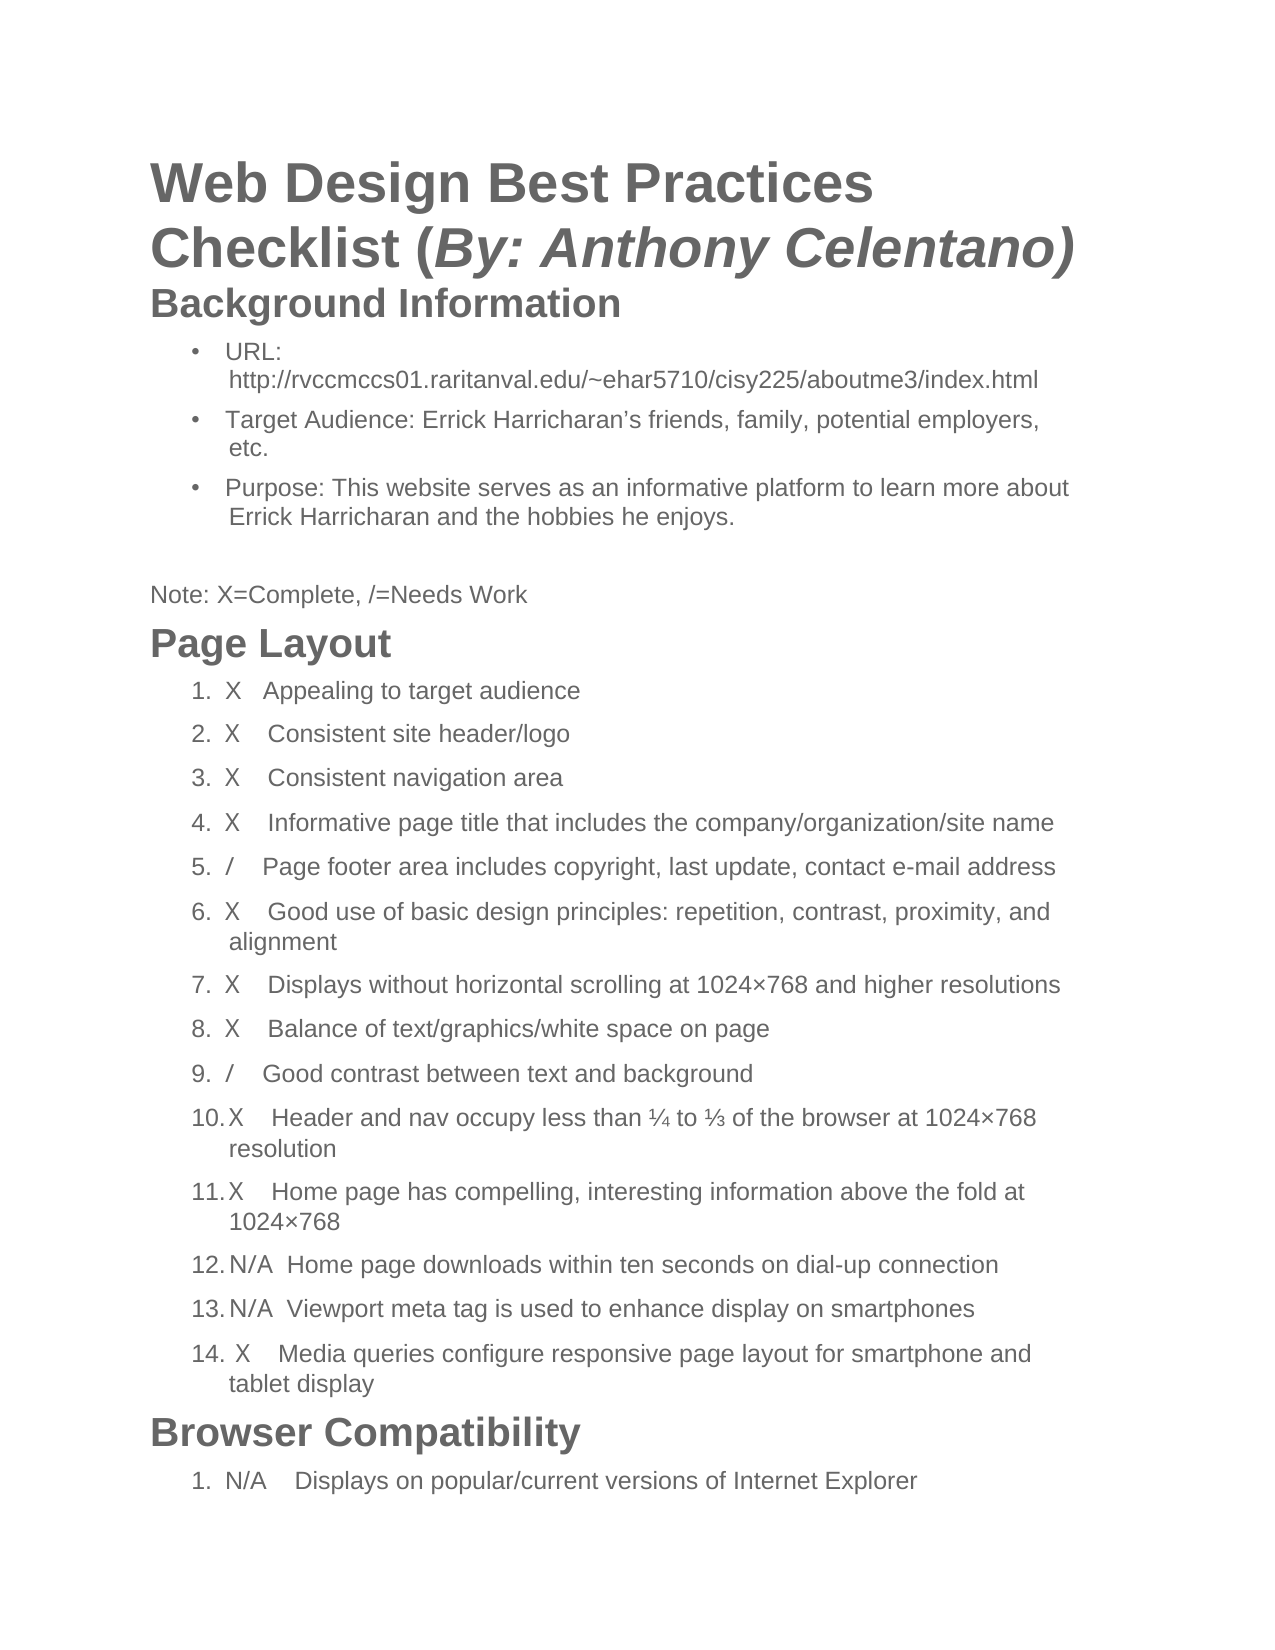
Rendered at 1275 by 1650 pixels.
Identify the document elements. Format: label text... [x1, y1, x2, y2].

list X Media queries configure responsive page layout for smartphone and tablet display [191, 1335, 1078, 1398]
list Target Audience: Errick Harricharan’s friends, family, potential employers, etc. [191, 404, 1078, 462]
list X Header and nav occupy less than ¼ to ⅓ of the browser at 1024×768 resolution [191, 1100, 1078, 1163]
list N/A Displays on popular/current versions of Internet Explorer [191, 1466, 1078, 1494]
list X Good use of basic design principles: repetition, contrast, proximity, and alignment [191, 893, 1078, 956]
list X Informative page title that includes the company/organization/site name [191, 804, 1078, 838]
text Note: X=Complete, /=Needs Work [150, 580, 1078, 608]
list X Balance of text/graphics/white space on page [191, 1011, 1078, 1045]
list X Appealing to target audience [191, 676, 1078, 705]
list X Home page has compelling, interesting information above the fold at 1024×768 [191, 1173, 1078, 1236]
text Page Layout [150, 619, 1125, 666]
text Browser Compatibility [150, 1408, 1125, 1455]
list N/A Home page downloads within ten seconds on dial-up connection [191, 1246, 1078, 1280]
list Purpose: This website serves as an informative platform to learn more about Errick Harricharan and the hobbies he enjoys. [191, 473, 1078, 530]
list X Consistent site header/logo [191, 715, 1078, 749]
list / Good contrast between text and background [191, 1055, 1078, 1089]
list / Page footer area includes copyright, last update, contact e-mail address [191, 849, 1078, 883]
list N/A Viewport meta tag is used to enhance display on smartphones [191, 1291, 1078, 1325]
list X Displays without horizontal scrolling at 1024×768 and higher resolutions [191, 966, 1078, 1001]
text Background Information [150, 279, 1125, 326]
list X Consistent navigation area [191, 760, 1078, 794]
list URL: http://rvccmccs01.raritanval.edu/~ehar5710/cisy225/aboutme3/index.html [191, 337, 1078, 394]
text Web Design Best Practices Checklist (By: Anthony Celentano) [150, 150, 1125, 279]
